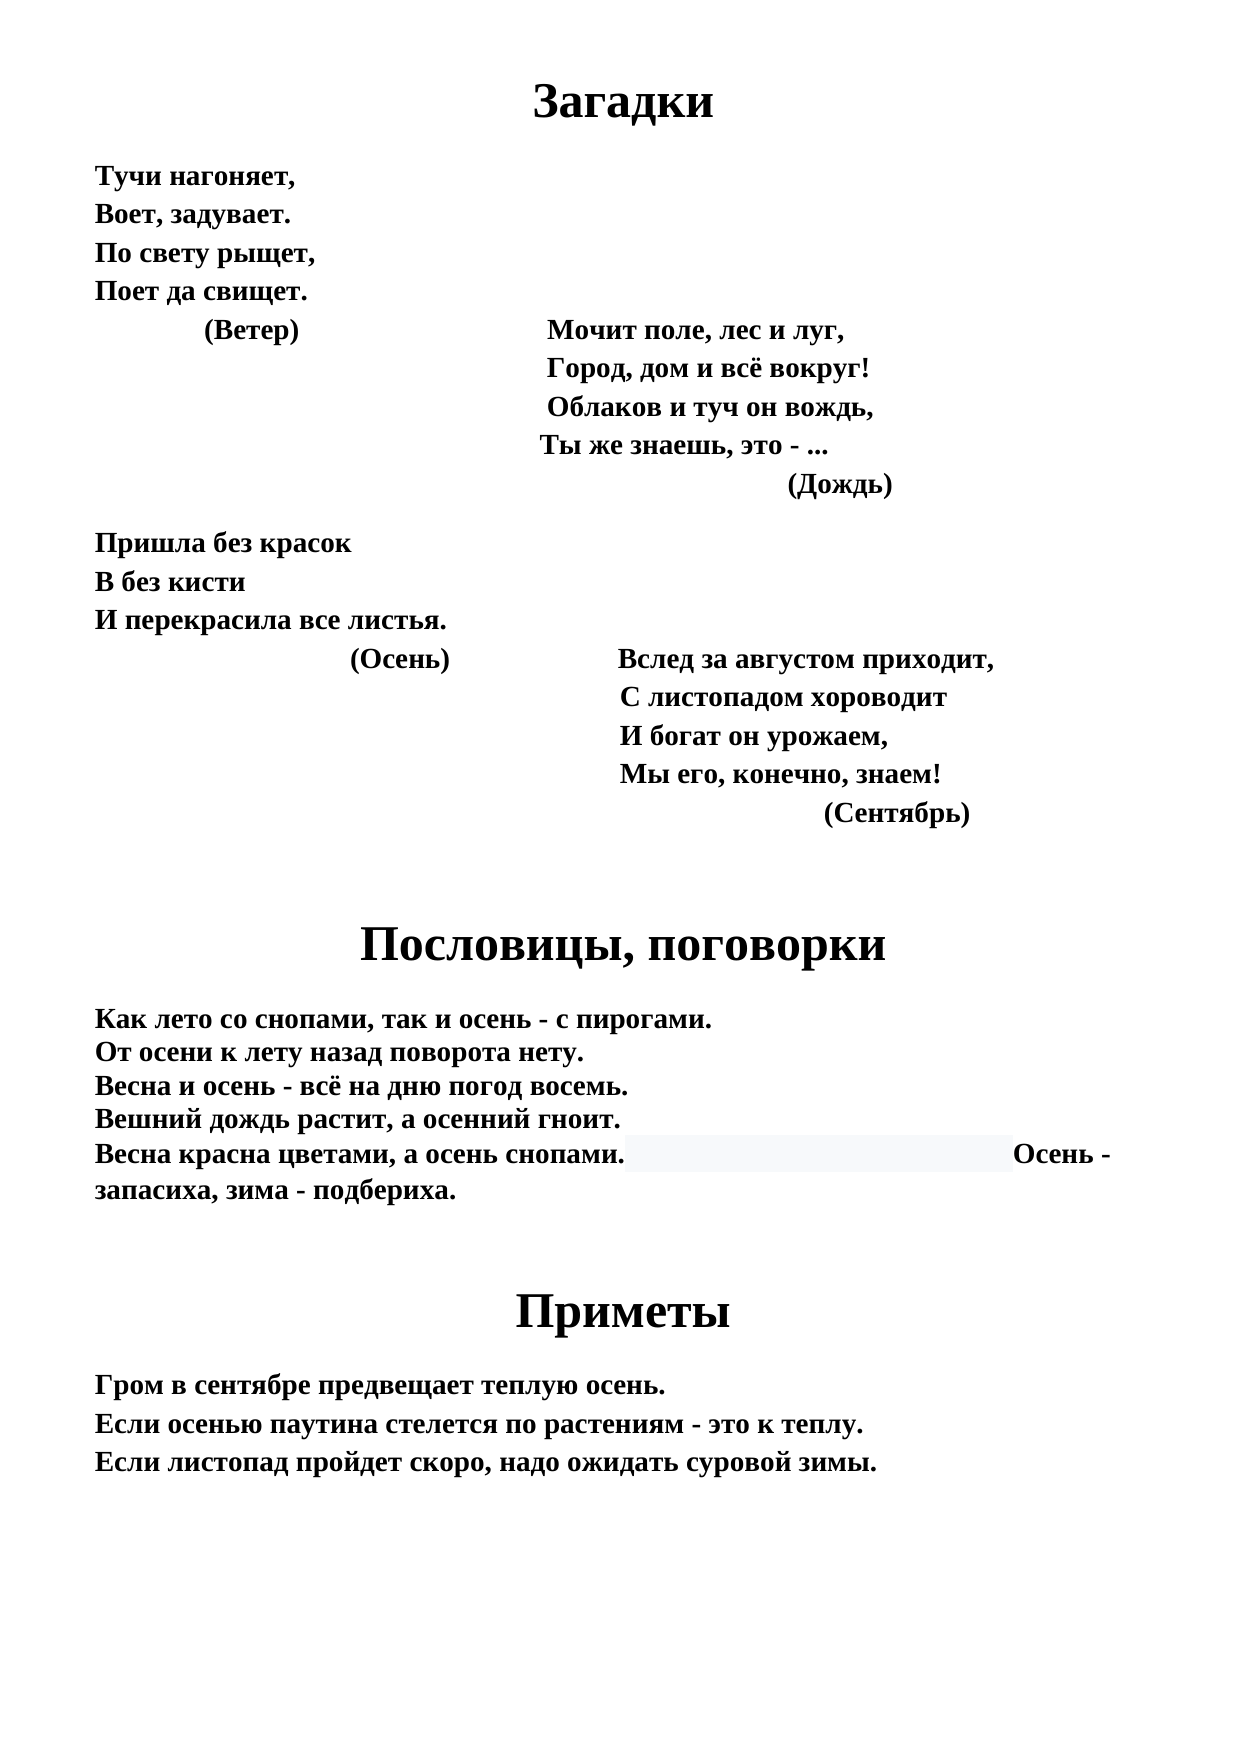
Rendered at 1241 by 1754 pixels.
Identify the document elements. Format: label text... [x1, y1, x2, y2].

text Пословицы, поговорки [94, 914, 1152, 971]
text Пришла без красок B без кисти И перекрасила все листья. (Осень) Вслед за августом приходит, С листопадом хороводит И богат он урожаем, Мы его, конечно, знаем! (Сентябрь) [94, 525, 1152, 829]
text Тучи нагоняет, Воет, задувает. По свету рыщет, Поет да свищет. (Ветер) Мочит поле, лес и луг, Город, дом и всё вокруг! Облаков и туч он вождь, Ты же знаешь, это - ... (Дождь) [94, 158, 1152, 499]
text Загадки [94, 71, 1152, 128]
text Гром в сентябре предвещает теплую осень. Если осенью паутина стелется по растениям - это к теплу. Если листопад пройдет скоро, надо ожидать суровой зимы. [94, 1367, 1152, 1478]
text Как лето со снопами, так и осень - с пирогами. От осени к лету назад поворота нету. Весна и осень - всё на дню погод восемь. Вешний дождь растит, а осенний гноит. Весна красна цветами, а осень снопами. Осень - запасиха, зима - подбериха. [94, 1001, 1152, 1205]
text Приметы [94, 1281, 1152, 1338]
